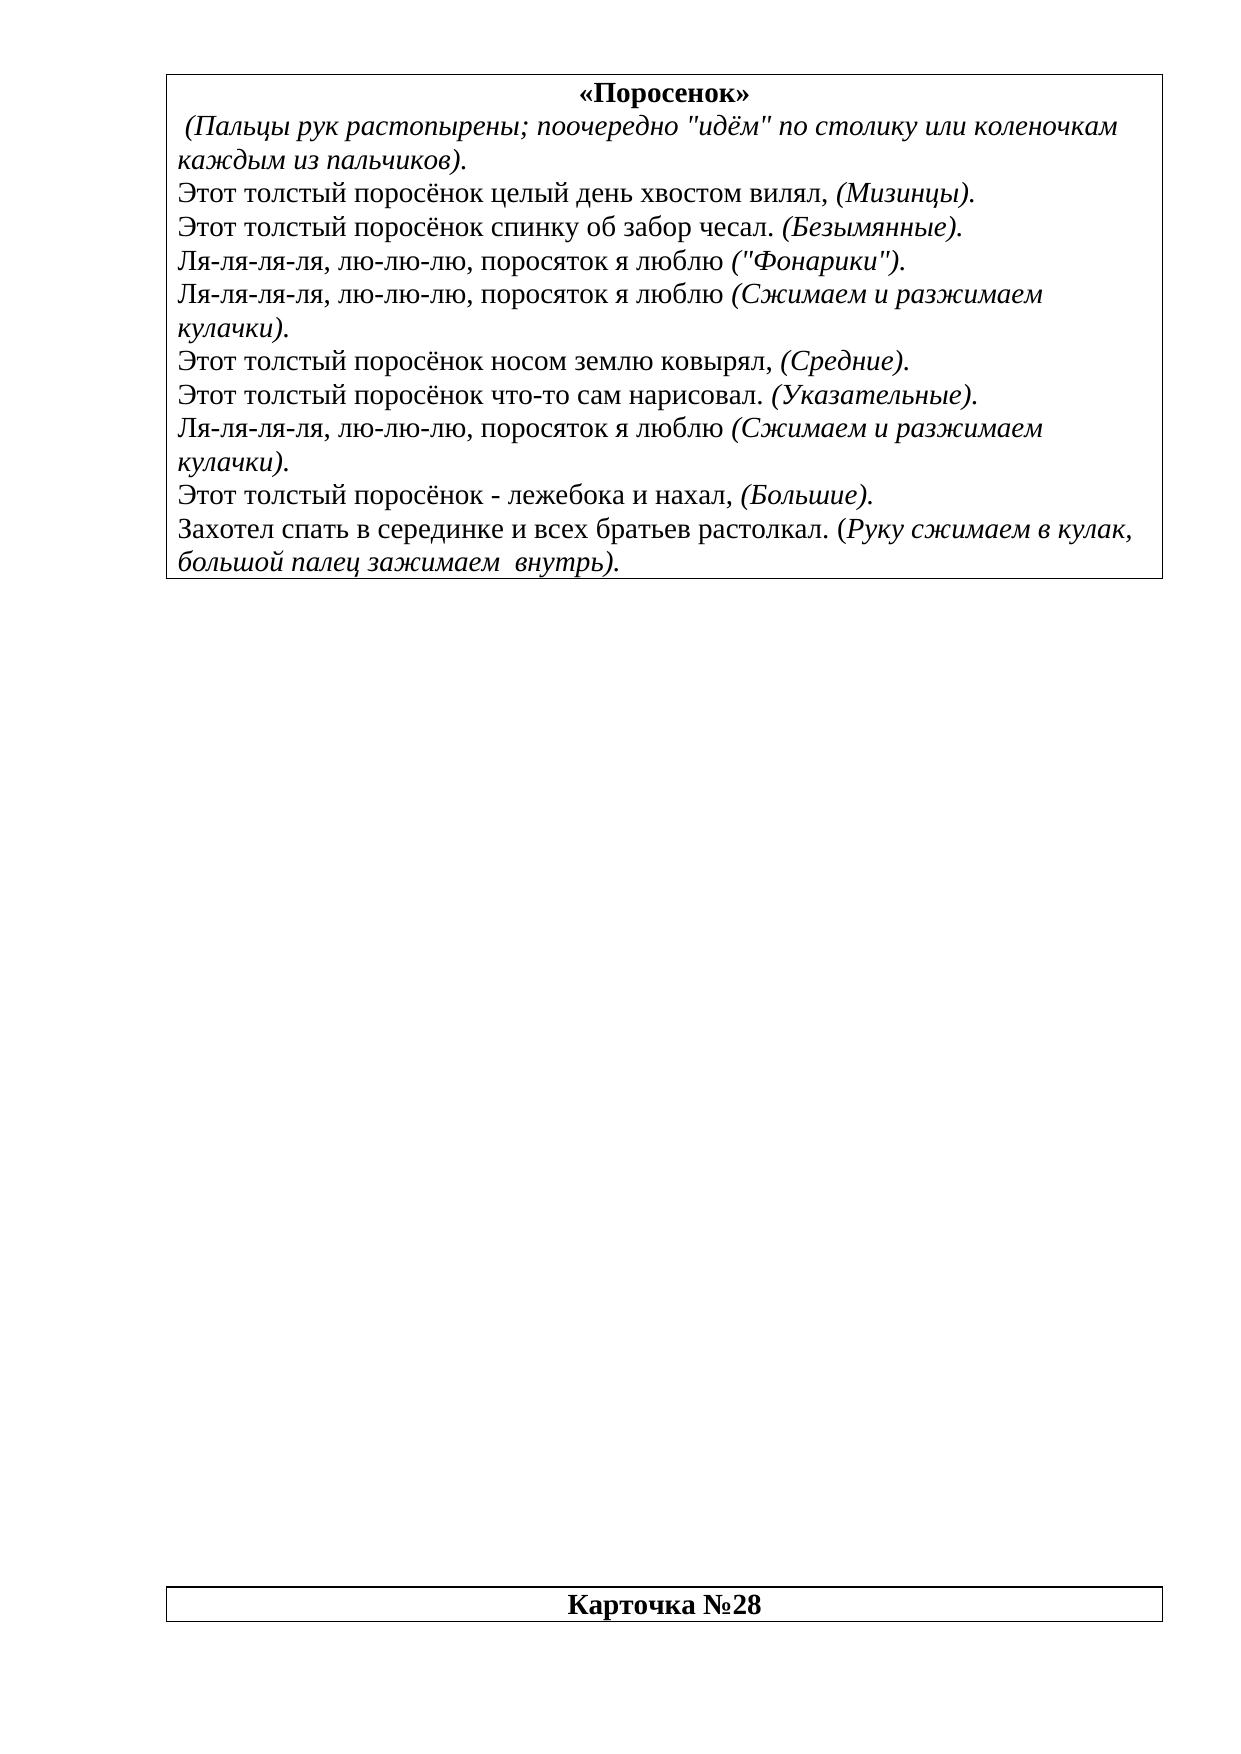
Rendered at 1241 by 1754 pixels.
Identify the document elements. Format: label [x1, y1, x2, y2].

table_header [167, 1588, 1162, 1621]
table_header [167, 75, 1162, 578]
